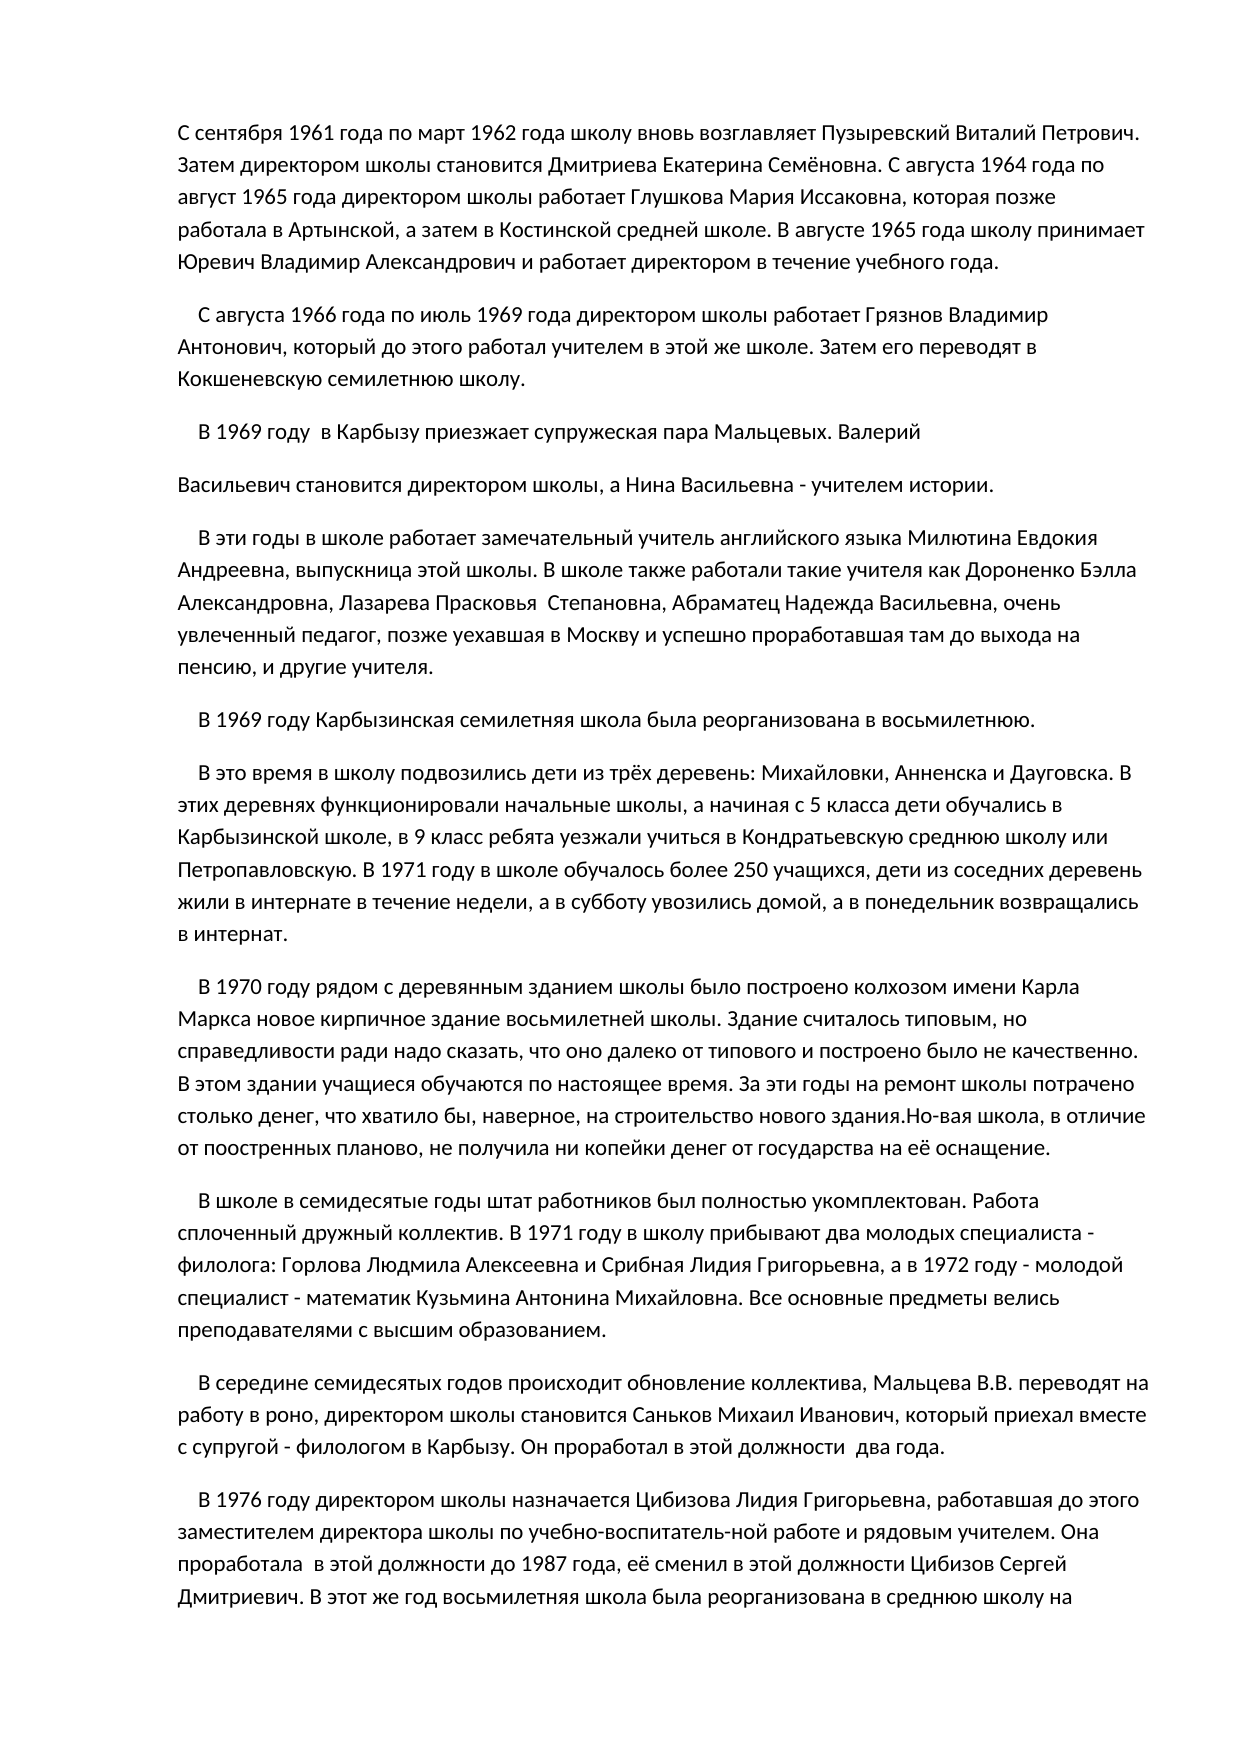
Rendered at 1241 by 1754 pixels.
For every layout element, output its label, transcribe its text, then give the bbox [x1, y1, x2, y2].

text С августа 1966 года по июль 1969 года директором школы работает Грязнов Владимир Антонович, который до этого работал учителем в этой же школе. Затем его переводят в Кокшеневскую семилетнюю школу. [177, 300, 1152, 392]
text В школе в семидесятые годы штат работников был полностью укомплектован. Работа сплоченный дружный коллектив. В 1971 году в школу прибывают два молодых специалиста - филолога: Горлова Людмила Алексеевна и Срибная Лидия Григорьевна, а в 1972 году - молодой специалист - математик Кузьмина Антонина Михайловна. Все основные предметы велись преподавателями с высшим образованием. [177, 1186, 1152, 1343]
text Васильевич становится директором школы, а Нина Васильевна - учителем истории. [177, 470, 1152, 498]
text В 1969 году в Карбызу приезжает супружеская пара Мальцевых. Валерий [177, 417, 1152, 445]
text В середине семидесятых годов происходит обновление коллектива, Мальцева В.В. переводят на работу в роно, директором школы становится Саньков Михаил Иванович, который приехал вместе с супругой - филологом в Карбызу. Он проработал в этой должности два года. [177, 1368, 1152, 1460]
text В эти годы в школе работает замечательный учитель английского языка Милютина Евдокия Андреевна, выпускница этой школы. В школе также работали такие учителя как Дороненко Бэлла Александровна, Лазарева Прасковья Степановна, Абраматец Надежда Васильевна, очень увлеченный педагог, позже уехавшая в Москву и успешно проработавшая там до выхода на пенсию, и другие учителя. [177, 523, 1152, 680]
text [177, 1485, 1152, 1610]
text В 1969 году Карбызинская семилетняя школа была реорганизована в восьмилетнюю. [177, 705, 1152, 733]
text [177, 118, 1152, 275]
text В 1970 году рядом с деревянным зданием школы было построено колхозом имени Карла Маркса новое кирпичное здание восьмилетней школы. Здание считалось типовым, но справедливости ради надо сказать, что оно далеко от типового и построено было не качественно. В этом здании учащиеся обучаются по настоящее время. За эти годы на ремонт школы потрачено столько денег, что хватило бы, наверное, на строительство нового здания.Но-вая школа, в отличие от поостренных планово, не получила ни копейки денег от государства на её оснащение. [177, 972, 1152, 1161]
text В это время в школу подвозились дети из трёх деревень: Михайловки, Анненска и Дауговска. В этих деревнях функционировали начальные школы, а начиная с 5 класса дети обучались в Карбызинской школе, в 9 класс ребята уезжали учиться в Кондратьевскую среднюю школу или Петропавловскую. В 1971 году в школе обучалось более 250 учащихся, дети из соседних деревень жили в интернате в течение недели, а в субботу увозились домой, а в понедельник возвращались в интернат. [177, 758, 1152, 947]
